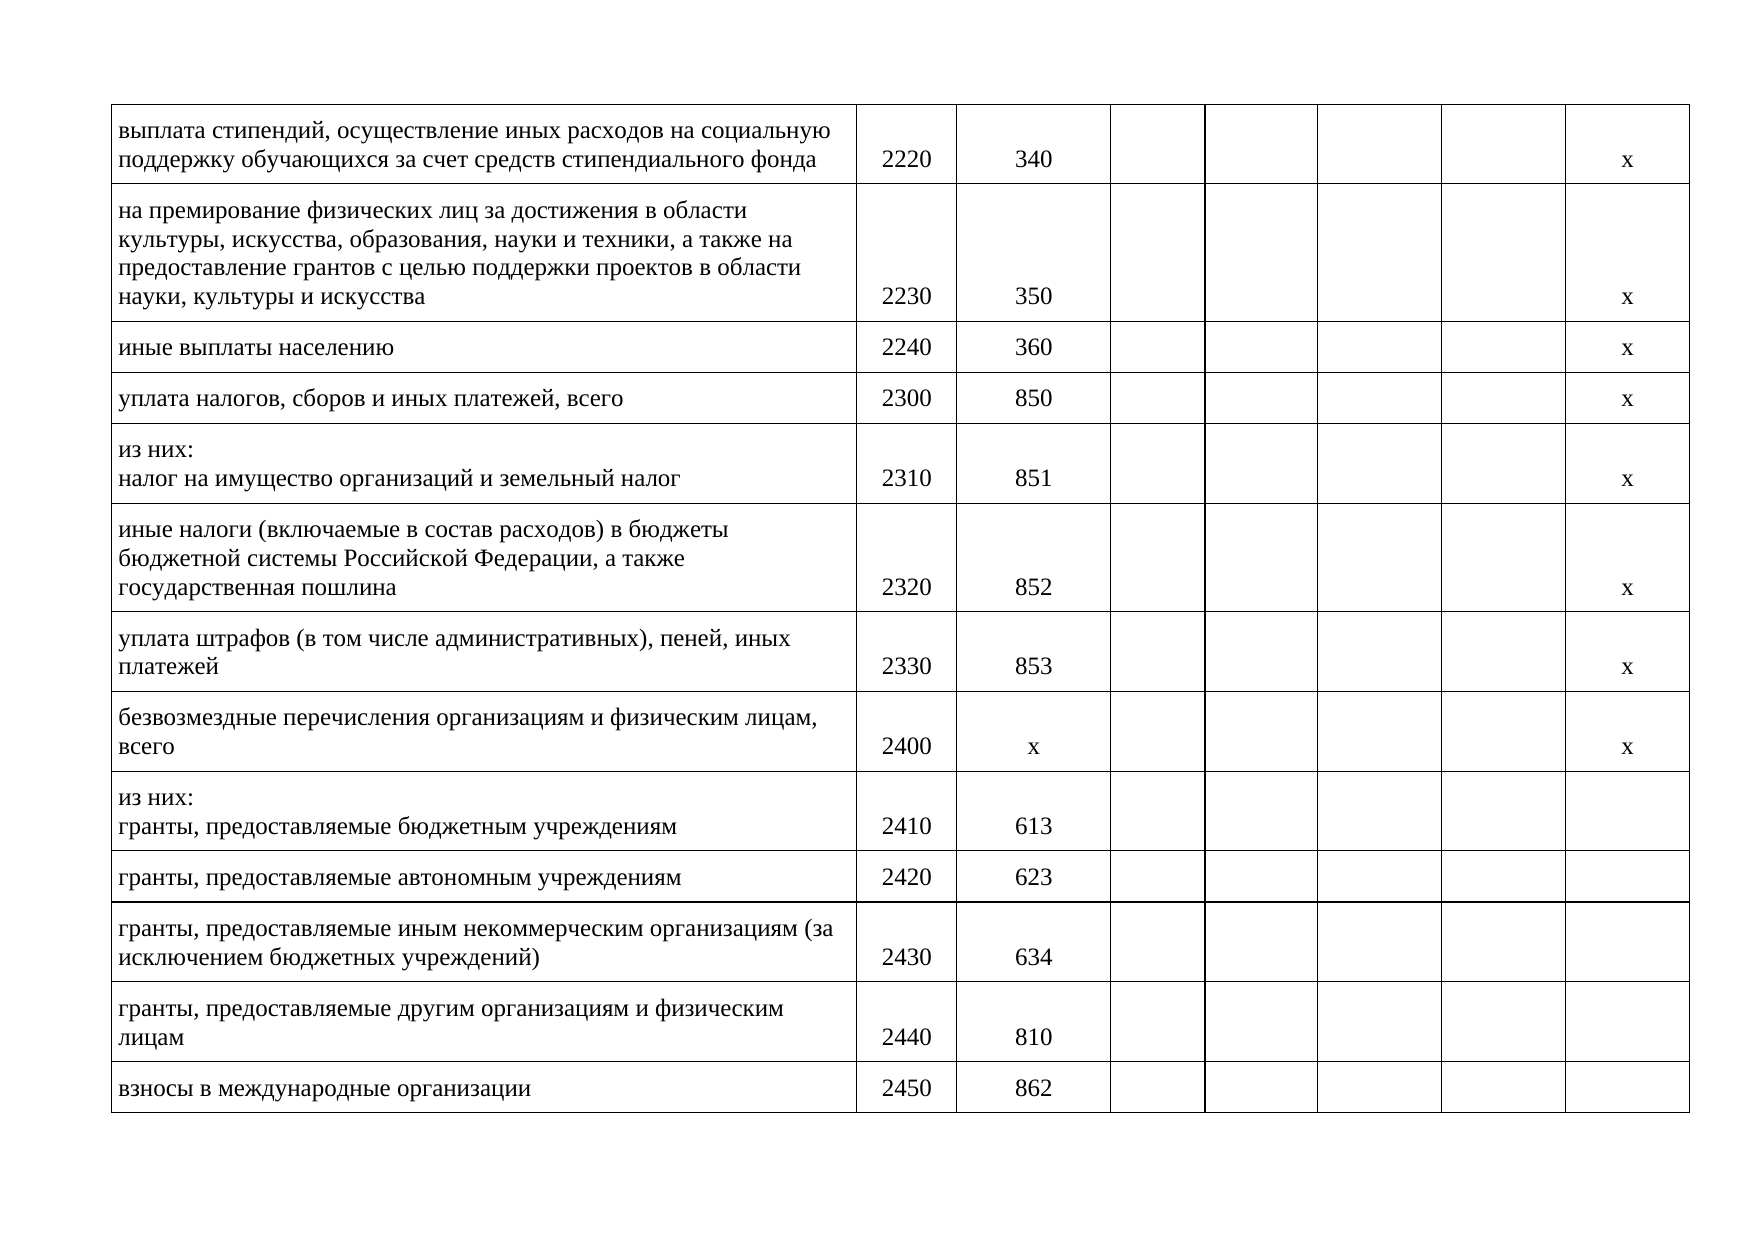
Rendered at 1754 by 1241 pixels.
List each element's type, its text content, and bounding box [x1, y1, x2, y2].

table_cell [1318, 903, 1441, 981]
table_cell 360 [957, 322, 1110, 372]
table_cell [1442, 692, 1565, 771]
table_cell из них: гранты, предоставляемые бюджетным учреждениям [112, 772, 856, 850]
table_cell 2420 [857, 851, 956, 901]
table_cell [1111, 504, 1204, 611]
table_cell [1111, 772, 1204, 850]
table_cell 853 [957, 612, 1110, 691]
table_cell x [1566, 612, 1689, 691]
table_cell иные выплаты населению [112, 322, 856, 372]
table_cell [1442, 105, 1565, 183]
table_cell гранты, предоставляемые автономным учреждениям [112, 851, 856, 901]
table_cell [1111, 184, 1204, 321]
table_cell выплата стипендий, осуществление иных расходов на социальную поддержку обучающихся за счет средств стипендиального фонда [112, 105, 856, 183]
table_cell [1566, 772, 1689, 850]
table_cell [1206, 373, 1317, 423]
table_cell 2320 [857, 504, 956, 611]
table_cell x [1566, 504, 1689, 611]
table_cell [1206, 772, 1317, 850]
table_cell 2430 [857, 903, 956, 981]
table_cell 2440 [857, 982, 956, 1061]
table_cell 623 [957, 851, 1110, 901]
table_cell [1206, 692, 1317, 771]
table_cell [1442, 851, 1565, 901]
table_cell [1206, 105, 1317, 183]
table_cell 340 [957, 105, 1110, 183]
table_cell безвозмездные перечисления организациям и физическим лицам, всего [112, 692, 856, 771]
table_cell [1442, 322, 1565, 372]
table_cell [1111, 903, 1204, 981]
table_cell [1442, 504, 1565, 611]
table_cell 2400 [857, 692, 956, 771]
table_cell [1566, 903, 1689, 981]
table_cell [1206, 982, 1317, 1061]
table_cell 850 [957, 373, 1110, 423]
table_cell [1111, 322, 1204, 372]
table_cell x [1566, 184, 1689, 321]
table_cell [1442, 1062, 1565, 1112]
table_cell [1442, 903, 1565, 981]
table_cell [1111, 424, 1204, 502]
table_cell [1318, 105, 1441, 183]
table_cell 2230 [857, 184, 956, 321]
table_cell [1442, 373, 1565, 423]
table_cell 613 [957, 772, 1110, 850]
table_cell [1318, 612, 1441, 691]
table_cell [1206, 322, 1317, 372]
table_cell [1206, 504, 1317, 611]
table_cell 2330 [857, 612, 956, 691]
table_cell [1318, 373, 1441, 423]
table_cell x [957, 692, 1110, 771]
table_cell [1206, 903, 1317, 981]
table_cell 2240 [857, 322, 956, 372]
table_cell [1318, 184, 1441, 321]
table_cell [1318, 851, 1441, 901]
table_cell [1111, 692, 1204, 771]
table_cell [1442, 982, 1565, 1061]
table_cell [1566, 982, 1689, 1061]
table_cell взносы в международные организации [112, 1062, 856, 1112]
table_cell x [1566, 692, 1689, 771]
table_cell 862 [957, 1062, 1110, 1112]
table_cell 2410 [857, 772, 956, 850]
table_cell [1318, 692, 1441, 771]
table_cell [1111, 851, 1204, 901]
table_cell иные налоги (включаемые в состав расходов) в бюджеты бюджетной системы Российской Федерации, а также государственная пошлина [112, 504, 856, 611]
table_cell [1318, 1062, 1441, 1112]
table_cell [1206, 424, 1317, 502]
table_cell [1206, 184, 1317, 321]
table_cell 2310 [857, 424, 956, 502]
table_cell 2450 [857, 1062, 956, 1112]
table_cell [1111, 982, 1204, 1061]
table_cell [1206, 851, 1317, 901]
table_cell [1442, 184, 1565, 321]
table_cell из них: налог на имущество организаций и земельный налог [112, 424, 856, 502]
table_cell [1566, 851, 1689, 901]
table_cell [1206, 612, 1317, 691]
table_cell [1111, 1062, 1204, 1112]
table_cell [1111, 373, 1204, 423]
table_cell уплата штрафов (в том числе административных), пеней, иных платежей [112, 612, 856, 691]
table_cell гранты, предоставляемые иным некоммерческим организациям (за исключением бюджетных учреждений) [112, 903, 856, 981]
table_cell [1111, 612, 1204, 691]
table_cell 851 [957, 424, 1110, 502]
table_cell [1111, 105, 1204, 183]
table_cell x [1566, 105, 1689, 183]
table_cell 350 [957, 184, 1110, 321]
table_cell x [1566, 373, 1689, 423]
table_cell гранты, предоставляемые другим организациям и физическим лицам [112, 982, 856, 1061]
table_cell [1566, 1062, 1689, 1112]
table_cell уплата налогов, сборов и иных платежей, всего [112, 373, 856, 423]
table_cell [1442, 424, 1565, 502]
table_cell x [1566, 322, 1689, 372]
table_cell [1442, 772, 1565, 850]
table_cell на премирование физических лиц за достижения в области культуры, искусства, образования, науки и техники, а также на предоставление грантов с целью поддержки проектов в области науки, культуры и искусства [112, 184, 856, 321]
table_cell [1318, 772, 1441, 850]
table_cell [1318, 322, 1441, 372]
table_cell [1442, 612, 1565, 691]
table_cell 2220 [857, 105, 956, 183]
table_cell [1318, 504, 1441, 611]
table_cell [1206, 1062, 1317, 1112]
table_cell 852 [957, 504, 1110, 611]
table_cell [1318, 982, 1441, 1061]
table_cell 634 [957, 903, 1110, 981]
table_cell [1318, 424, 1441, 502]
table_cell 2300 [857, 373, 956, 423]
table_cell 810 [957, 982, 1110, 1061]
table_cell x [1566, 424, 1689, 502]
